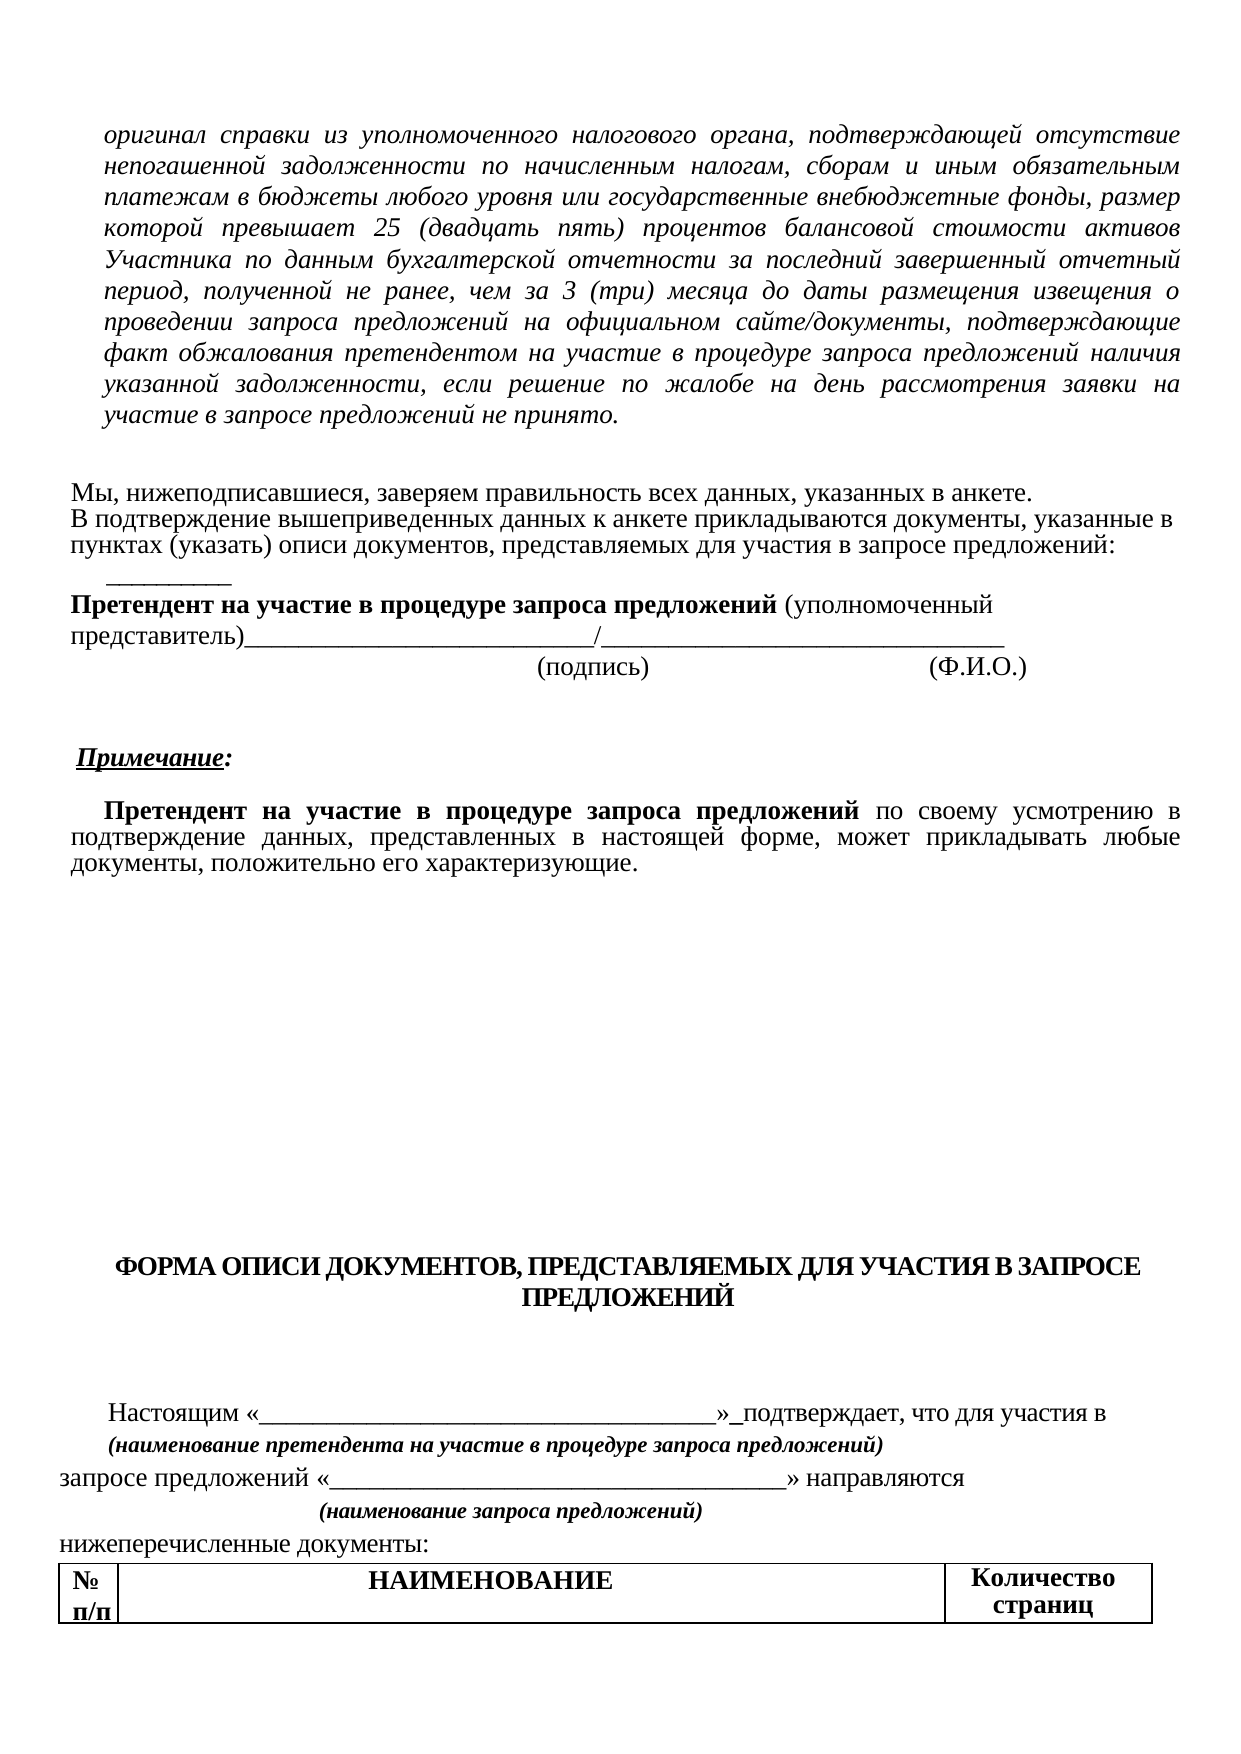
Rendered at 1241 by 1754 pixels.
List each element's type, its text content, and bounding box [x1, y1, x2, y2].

text Настоящим «__________________________________» подтверждает, что для участия в (наименование претендента на участие в процедуре запроса предложений) [108, 1396, 1181, 1457]
text ФОРМА ОПИСИ ДОКУМЕНТОВ, ПРЕДСТАВЛЯЕМЫХ ДЛЯ УЧАСТИЯ В ЗАПРОСЕ ПРЕДЛОЖЕНИЙ [75, 1250, 1181, 1312]
text запросе предложений «__________________________________» направляются [59, 1461, 1181, 1492]
list оригинал справки из уполномоченного налогового органа, подтверждающей отсутствие непогашенной задолженности по начисленным налогам, сборам и иным обязательным платежам в бюджеты любого уровня или государственные внебюджетные фонды, размер которой превышает 25 (двадцать пять) процентов балансовой стоимости активов Участника по данным бухгалтерской отчетности за последний завершенный отчетный период, полученной не ранее, чем за 3 (три) месяца до даты размещения извещения о проведении запроса предложений на официальном сайте/документы, подтверждающие факт обжалования претендентом на участие в процедуре запроса предложений наличия указанной задолженности, если решение по жалобе на день рассмотрения заявки на участие в запросе предложений не принято. [103, 118, 1181, 429]
table_header Количество страниц [946, 1564, 1151, 1622]
text Мы, нижеподписавшиеся, заверяем правильность всех данных, указанных в анкете. [71, 481, 1181, 507]
table_header НАИМЕНОВАНИЕ [119, 1564, 944, 1622]
text В подтверждение вышеприведенных данных к анкете прикладываются документы, указанные в пунктах (указать) описи документов, представляемых для участия в запросе предложений: [70, 507, 1181, 559]
text (подпись) (Ф.И.О.) [70, 650, 1181, 681]
text Примечание: [76, 741, 1181, 772]
text (наименование запроса предложений) [59, 1497, 1181, 1523]
text нижеперечисленные документы: [59, 1527, 1181, 1558]
text Претендент на участие в процедуре запроса предложений по своему усмотрению в подтверждение данных, представленных в настоящей форме, может прикладывать любые документы, положительно его характеризующие. [71, 799, 1181, 876]
text Претендент на участие в процедуре запроса предложений (уполномоченный представитель)__________________________/______________________________ [70, 588, 1181, 650]
